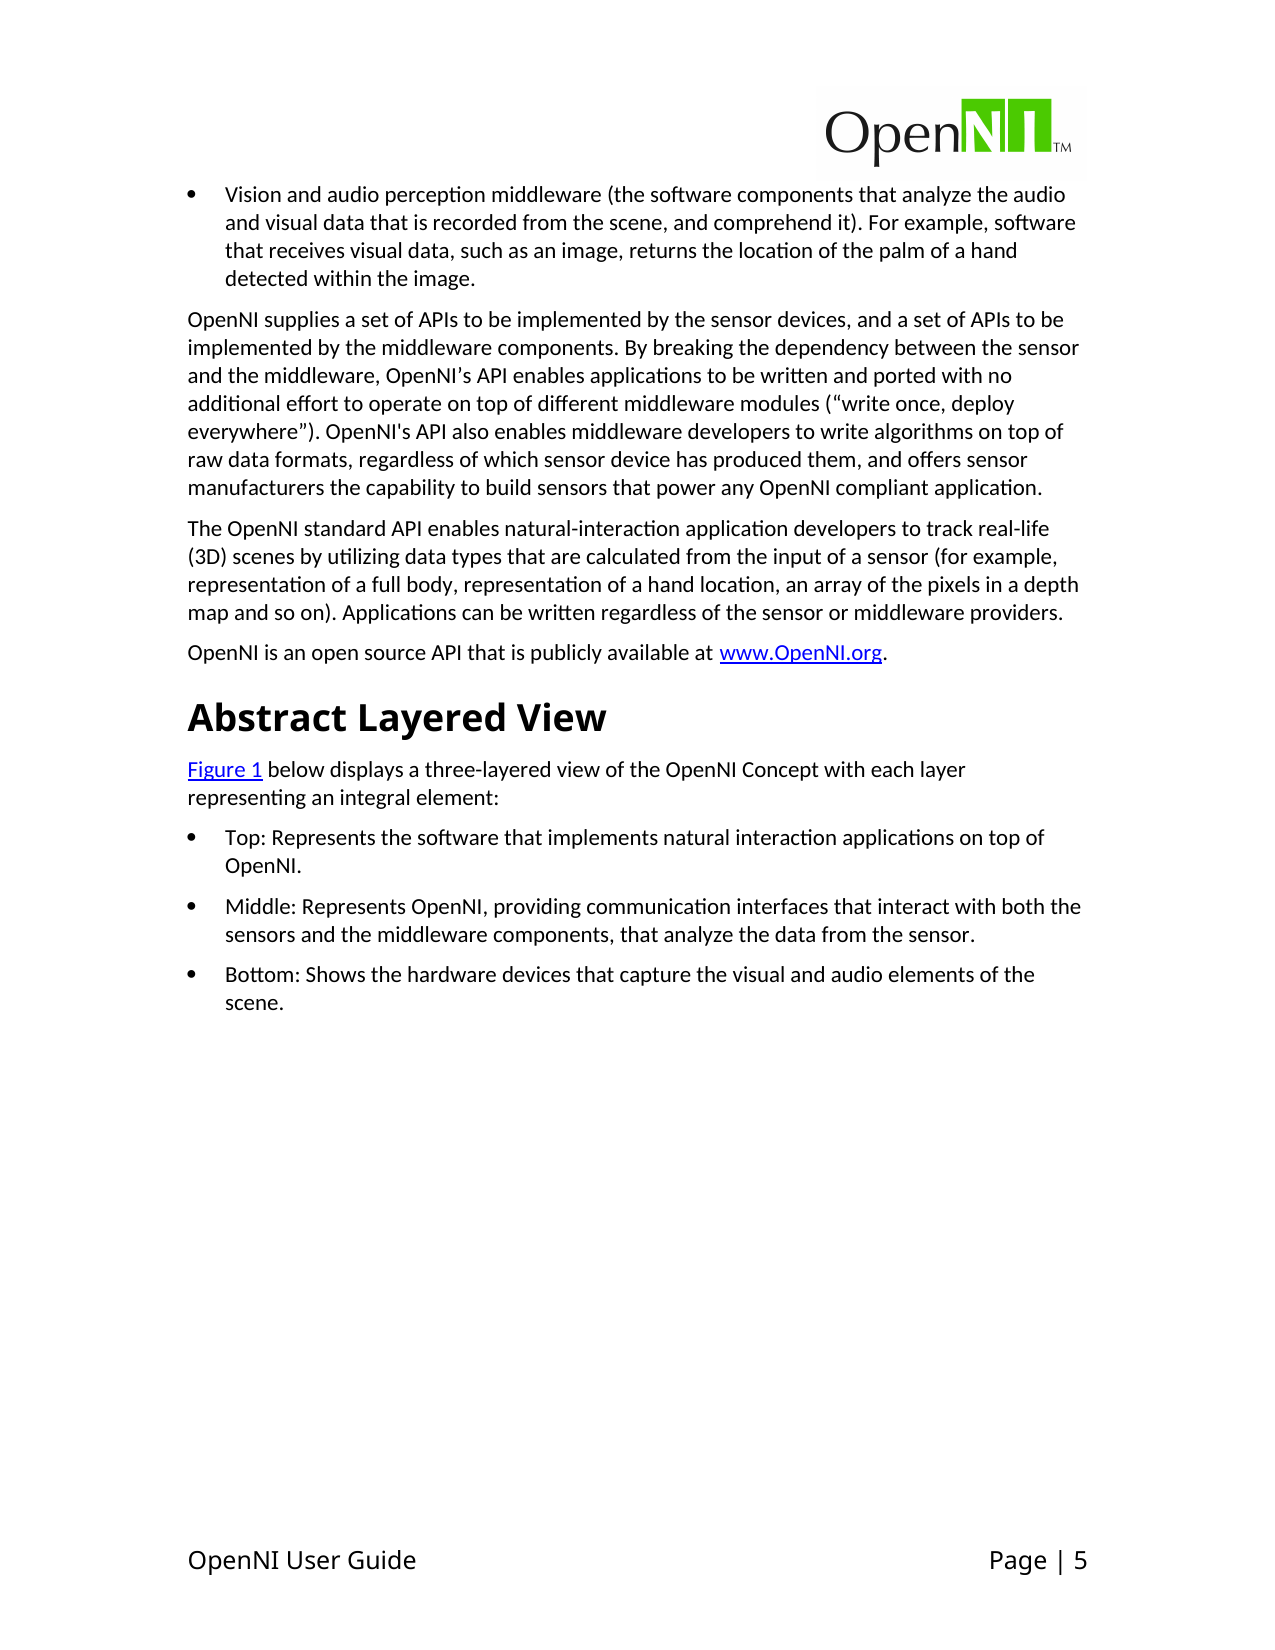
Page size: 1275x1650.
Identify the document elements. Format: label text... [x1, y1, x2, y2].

text The OpenNI standard API enables natural-interaction application developers to track real-life (3D) scenes by utilizing data types that are calculated from the input of a sensor (for example, representation of a full body, representation of a hand location, an array of the pixels in a depth map and so on). Applications can be written regardless of the sensor or middleware providers. [187, 514, 1087, 626]
text Bottom: Shows the hardware devices that capture the visual and audio elements of the scene. [187, 961, 1087, 1017]
text OpenNI is an open source API that is publicly available at www.OpenNI.org. [187, 638, 1087, 666]
text OpenNI supplies a set of APIs to be implemented by the sensor devices, and a set of APIs to be implemented by the middleware components. By breaking the dependency between the sensor and the middleware, OpenNI’s API enables applications to be written and ported with no additional effort to operate on top of different middleware modules (“write once, deploy everywhere”). OpenNI's API also enables middleware developers to write algorithms on top of raw data formats, regardless of which sensor device has produced them, and offers sensor manufacturers the capability to build sensors that power any OpenNI compliant application. [187, 305, 1087, 501]
subtitle Abstract Layered View [187, 691, 1087, 742]
text Top: Represents the software that implements natural interaction applications on top of OpenNI. [187, 823, 1087, 879]
text Middle: Represents OpenNI, providing communication interfaces that interact with both the sensors and the middleware components, that analyze the data from the sensor. [187, 892, 1087, 948]
text Figure 1 below displays a three-layered view of the OpenNI Concept with each layer representing an integral element: [187, 755, 1087, 811]
picture [816, 86, 1088, 181]
list Vision and audio perception middleware (the software components that analyze the audio and visual data that is recorded from the scene, and comprehend it). For example, software that receives visual data, such as an image, returns the location of the palm of a hand detected within the image. [187, 181, 1087, 293]
